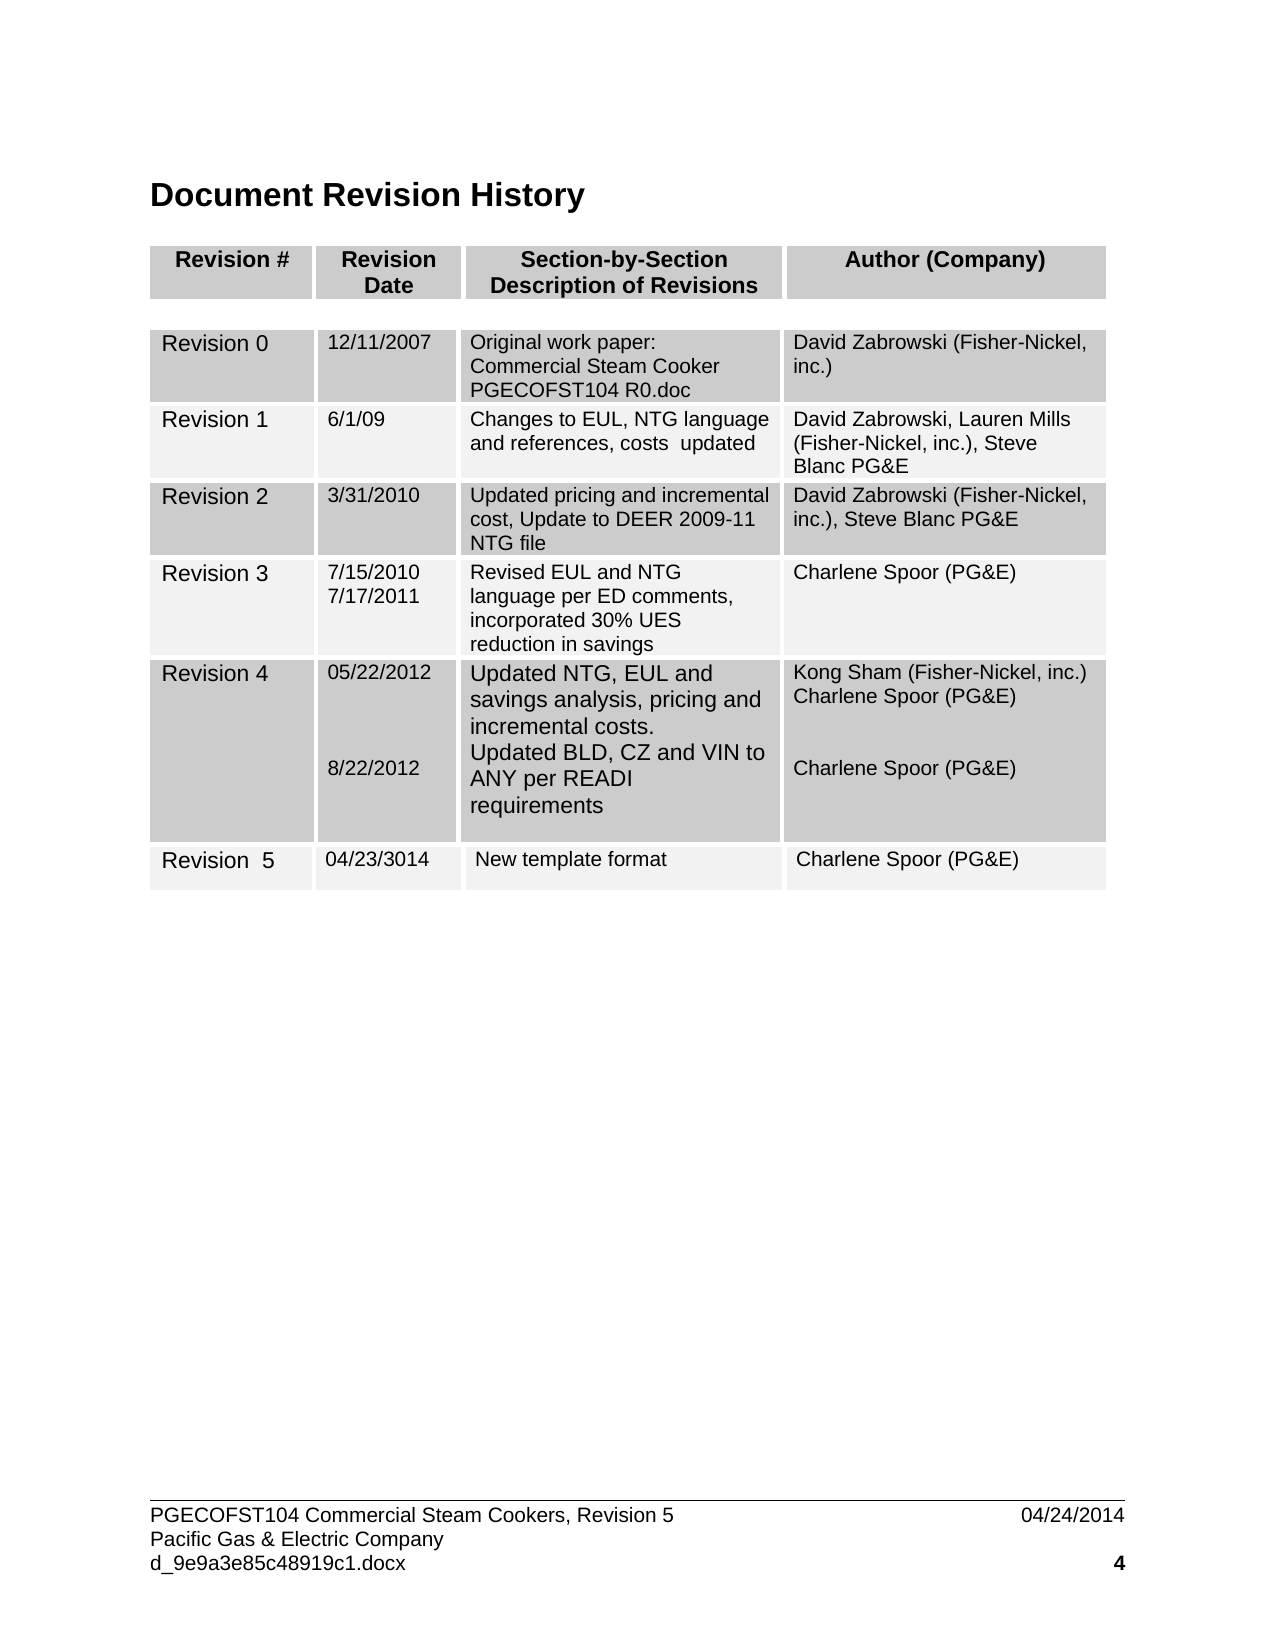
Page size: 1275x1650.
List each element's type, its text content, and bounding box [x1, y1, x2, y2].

table_header Section-by-Section Description of Revisions [466, 246, 782, 299]
table_cell Revision 3 [150, 560, 314, 655]
table_cell Revision 4 [150, 660, 314, 842]
table_cell Updated NTG, EUL and savings analysis, pricing and incremental costs. Updated BLD, CZ and VIN to ANY per READI requirements [461, 660, 780, 842]
table_header David Zabrowski (Fisher-Nickel, inc.) [784, 330, 1106, 402]
table_header Revision Date [316, 246, 461, 299]
table_cell Revision 2 [150, 483, 314, 555]
table_cell 04/23/3014 [316, 847, 461, 890]
table_header Revision # [150, 246, 312, 299]
table_cell Revision 1 [150, 406, 314, 478]
table_cell Charlene Spoor (PG&E) [784, 560, 1106, 655]
subtitle Document Revision History [150, 175, 1125, 213]
table_header Author (Company) [787, 246, 1106, 299]
table_cell Kong Sham (Fisher-Nickel, inc.) Charlene Spoor (PG&E) Charlene Spoor (PG&E) [784, 660, 1106, 842]
table_cell Updated pricing and incremental cost, Update to DEER 2009-11 NTG file [461, 483, 780, 555]
table_cell New template format [466, 847, 782, 890]
table_header Original work paper: Commercial Steam Cooker PGECOFST104 R0.doc [461, 330, 780, 402]
table_header Revision 0 [150, 330, 314, 402]
table_cell Revision 5 [150, 847, 312, 890]
table_cell 7/15/2010 7/17/2011 [318, 560, 456, 655]
table_cell Changes to EUL, NTG language and references, costs updated [461, 406, 780, 478]
table_cell Revised EUL and NTG language per ED comments, incorporated 30% UES reduction in savings [461, 560, 780, 655]
table_header 12/11/2007 [318, 330, 456, 402]
table_cell Charlene Spoor (PG&E) [787, 847, 1106, 890]
table_cell 3/31/2010 [318, 483, 456, 555]
table_cell 05/22/2012 8/22/2012 [318, 660, 456, 842]
table_cell David Zabrowski, Lauren Mills (Fisher-Nickel, inc.), Steve Blanc PG&E [784, 406, 1106, 478]
table_cell 6/1/09 [318, 406, 456, 478]
table_cell David Zabrowski (Fisher-Nickel, inc.), Steve Blanc PG&E [784, 483, 1106, 555]
